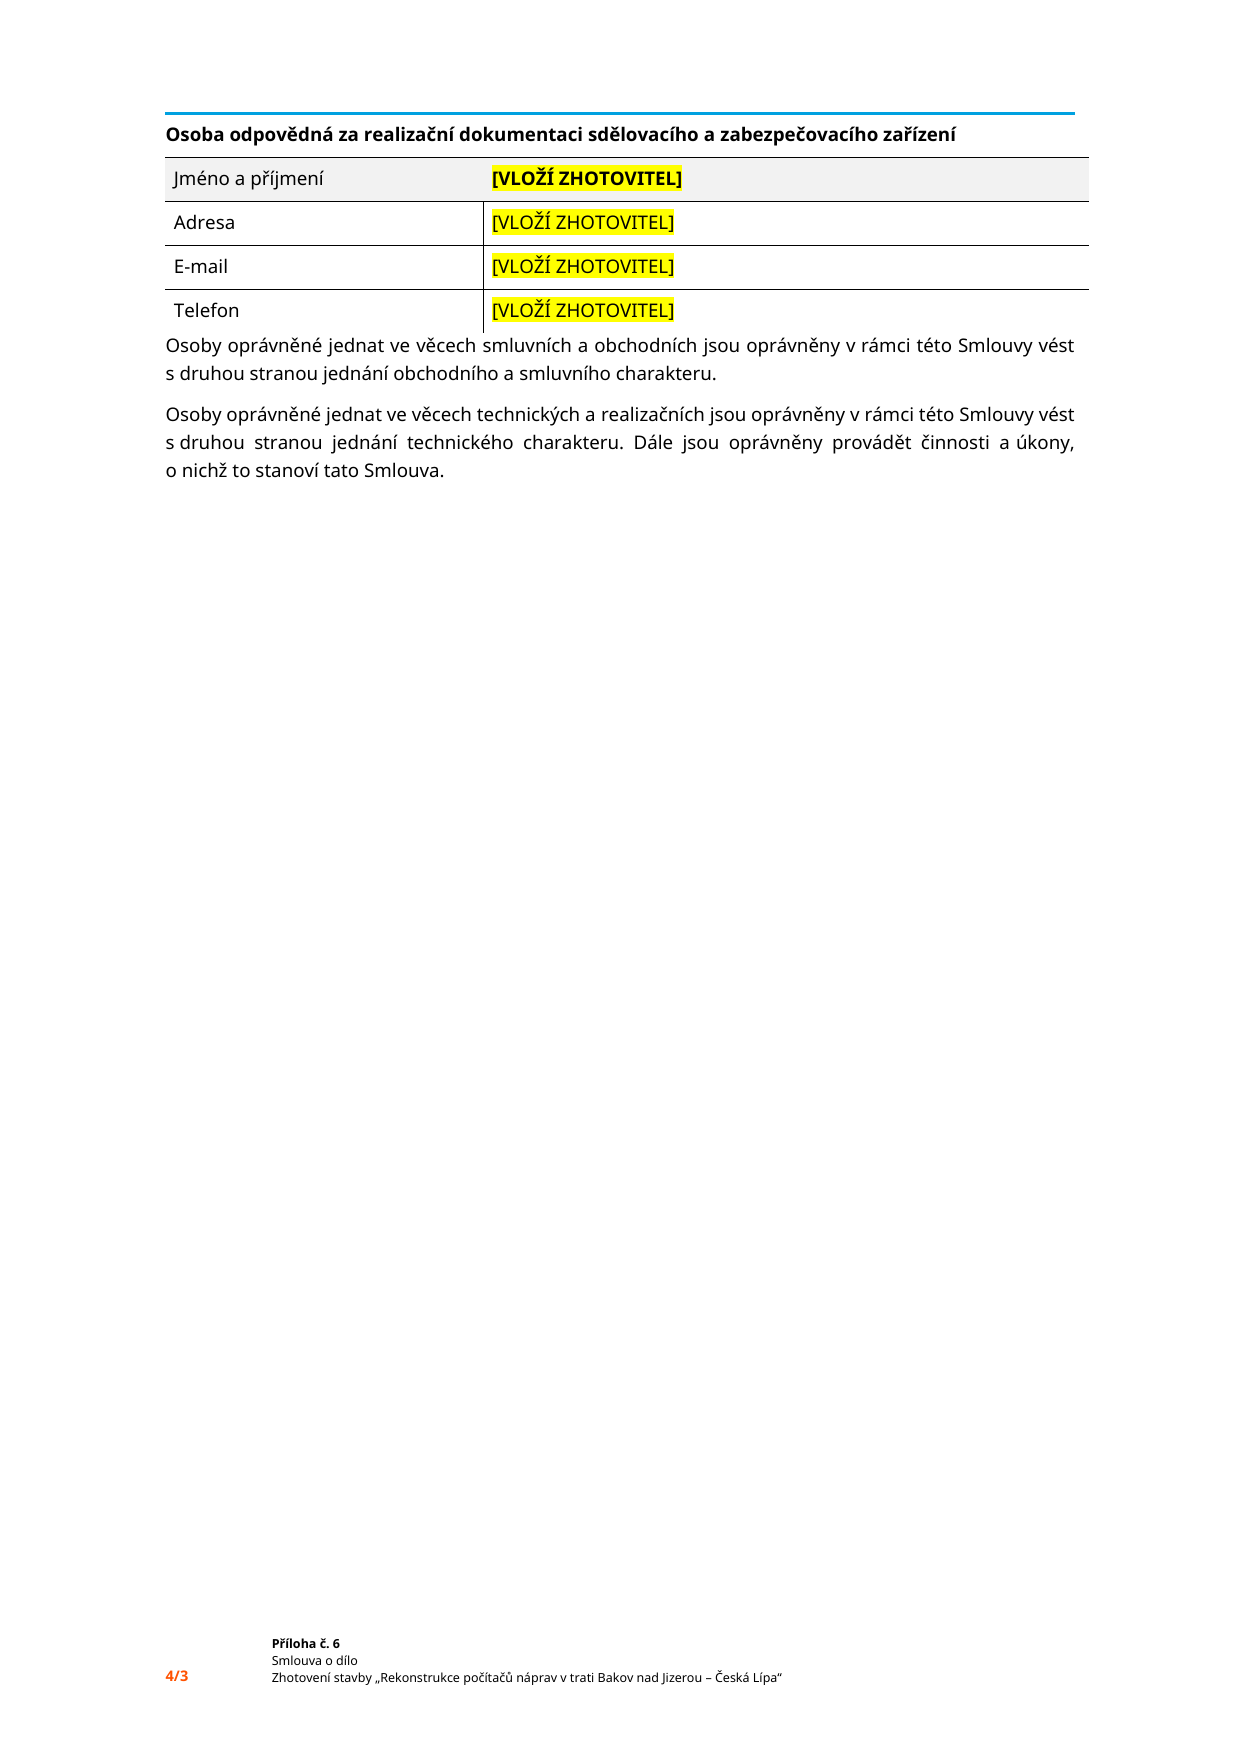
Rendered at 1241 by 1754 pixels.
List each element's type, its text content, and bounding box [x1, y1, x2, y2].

table_cell Adresa [165, 202, 483, 245]
table_header [VLOŽÍ ZHOTOVITEL] [484, 158, 1089, 201]
text Osoby oprávněné jednat ve věcech smluvních a obchodních jsou oprávněny v rámci této Smlouvy vést s druhou stranou jednání obchodního a smluvního charakteru. [165, 332, 1075, 386]
table_header Jméno a příjmení [165, 158, 484, 201]
text Osoba odpovědná za realizační dokumentaci sdělovacího a zabezpečovacího zařízení [165, 115, 1075, 147]
table_cell [VLOŽÍ ZHOTOVITEL] [484, 290, 1089, 332]
text Osoby oprávněné jednat ve věcech technických a realizačních jsou oprávněny v rámci této Smlouvy vést s druhou stranou jednání technického charakteru. Dále jsou oprávněny provádět činnosti a úkony, o nichž to stanoví tato Smlouva. [165, 401, 1075, 483]
table_cell Telefon [165, 290, 483, 332]
table_cell E-mail [165, 246, 483, 289]
table_cell [VLOŽÍ ZHOTOVITEL] [484, 246, 1089, 289]
table_cell [VLOŽÍ ZHOTOVITEL] [484, 202, 1089, 245]
